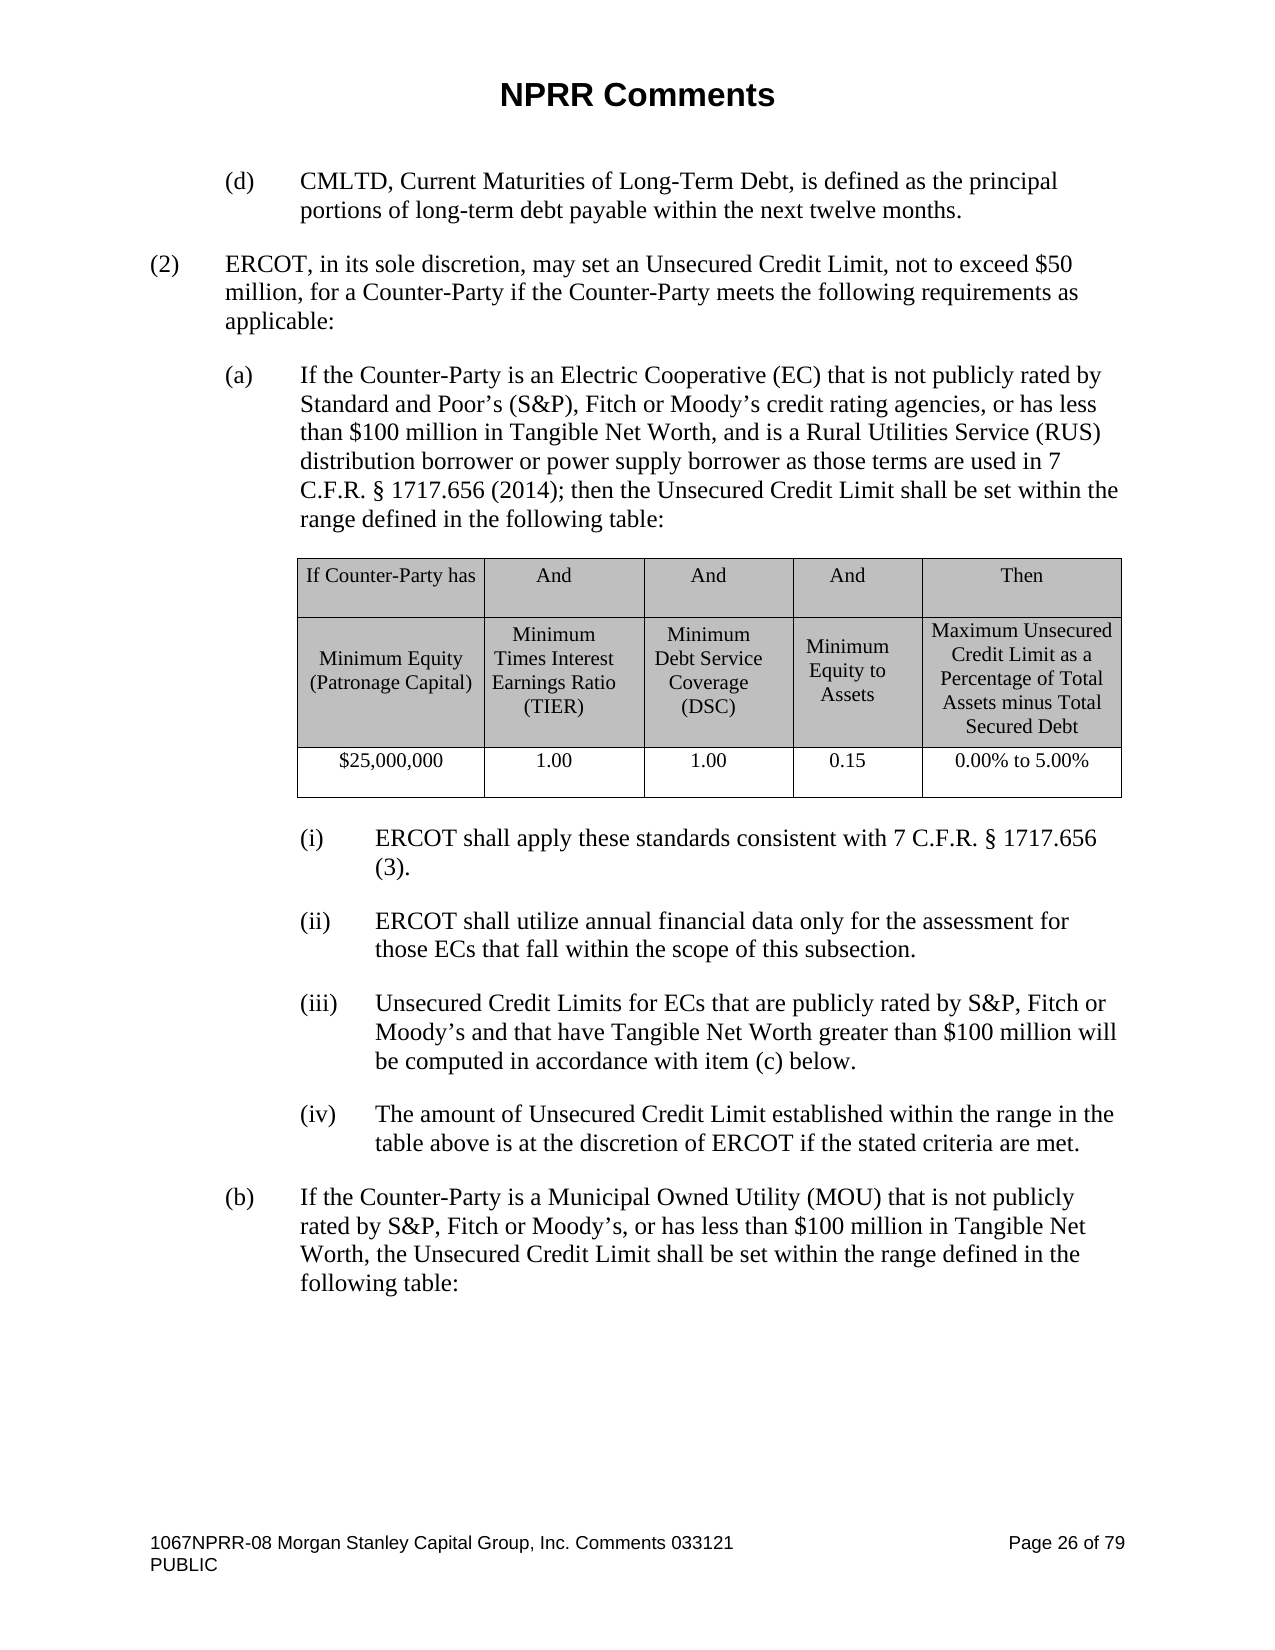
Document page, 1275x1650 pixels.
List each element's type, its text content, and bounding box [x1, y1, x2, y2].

list (iii) Unsecured Credit Limits for ECs that are publicly rated by S&P, Fitch or Moody’s and that have Tangible Net Worth greater than $100 million will be computed in accordance with item (c) below. [300, 988, 1125, 1074]
table_cell Minimum Debt Service Coverage (DSC) [645, 618, 793, 747]
table_cell Minimum Equity (Patronage Capital) [298, 618, 484, 747]
table_cell 1.00 [485, 748, 644, 797]
table_cell 0.15 [794, 748, 922, 797]
list (ii) ERCOT shall utilize annual financial data only for the assessment for those ECs that fall within the scope of this subsection. [300, 906, 1125, 963]
table_header And [485, 559, 644, 617]
list (i) ERCOT shall apply these standards consistent with 7 C.F.R. § 1717.656 (3). [300, 823, 1125, 881]
list (iv) The amount of Unsecured Credit Limit established within the range in the table above is at the discretion of ERCOT if the stated criteria are met. [300, 1099, 1125, 1157]
table_cell Minimum Times Interest Earnings Ratio (TIER) [485, 618, 644, 747]
table_header And [645, 559, 793, 617]
table_header Then [923, 559, 1121, 617]
table_cell Minimum Equity to Assets [794, 618, 922, 747]
table_cell 1.00 [645, 748, 793, 797]
text (2) ERCOT, in its sole discretion, may set an Unsecured Credit Limit, not to exceed $50 million, for a Counter-Party if the Counter-Party meets the following requirements as applicable: [150, 249, 1125, 335]
table_cell 0.00% to 5.00% [923, 748, 1121, 797]
table_cell $25,000,000 [298, 748, 484, 797]
table_header If Counter-Party has [298, 559, 484, 617]
table_cell Maximum Unsecured Credit Limit as a Percentage of Total Assets minus Total Secured Debt [923, 618, 1121, 747]
text (d) CMLTD, Current Maturities of Long-Term Debt, is defined as the principal portions of long-term debt payable within the next twelve months. [225, 166, 1125, 224]
list (a) If the Counter-Party is an Electric Cooperative (EC) that is not publicly rated by Standard and Poor’s (S&P), Fitch or Moody’s credit rating agencies, or has less than $100 million in Tangible Net Worth, and is a Rural Utilities Service (RUS) distribution borrower or power supply borrower as those terms are used in 7 C.F.R. § 1717.656 (2014); then the Unsecured Credit Limit shall be set within the range defined in the following table: [225, 360, 1125, 532]
list (b) If the Counter-Party is a Municipal Owned Utility (MOU) that is not publicly rated by S&P, Fitch or Moody’s, or has less than $100 million in Tangible Net Worth, the Unsecured Credit Limit shall be set within the range defined in the following table: [225, 1182, 1125, 1297]
table_header And [794, 559, 922, 617]
